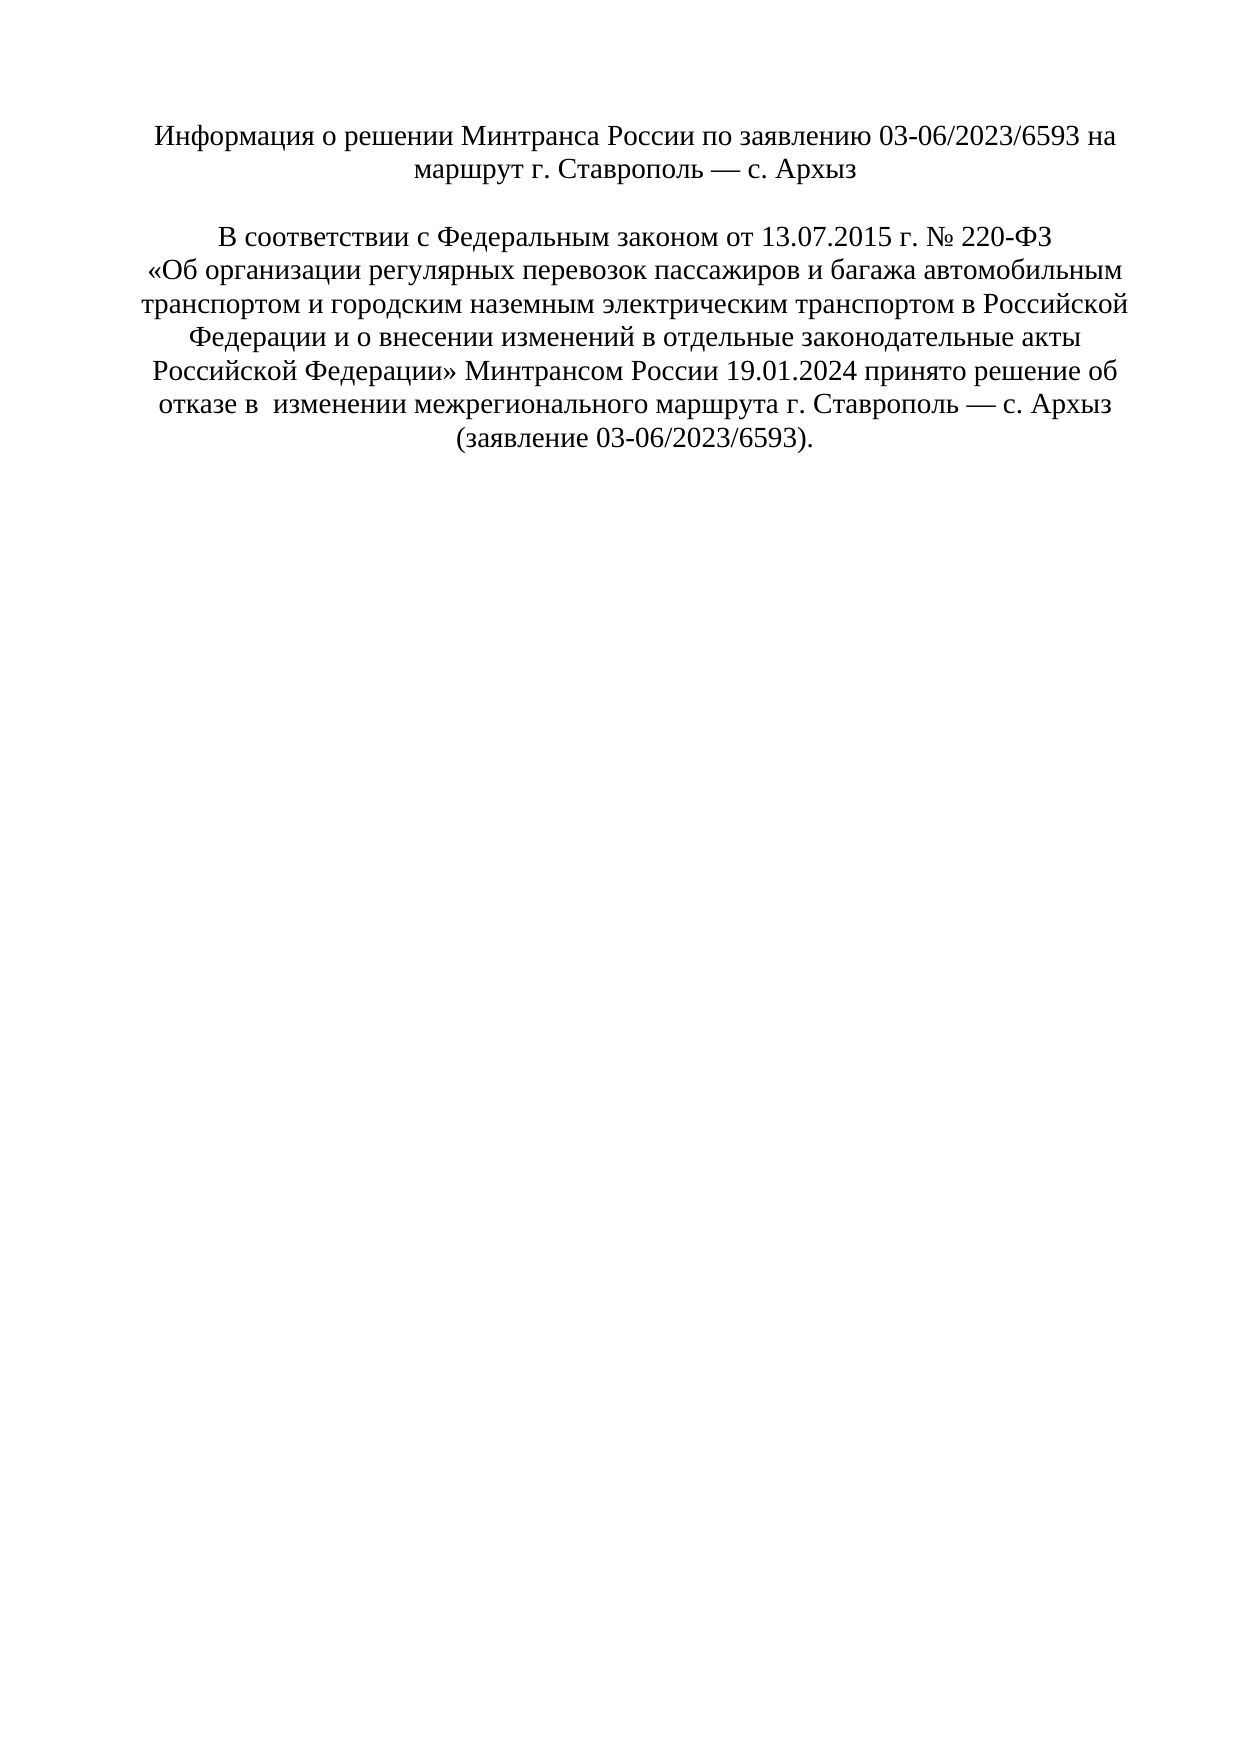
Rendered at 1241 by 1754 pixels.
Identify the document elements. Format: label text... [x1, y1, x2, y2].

text Информация о решении Минтранса России по заявлению 03-06/2023/6593 на маршрут г. Ставрополь — с. Архыз [118, 118, 1152, 185]
text В соответствии с Федеральным законом от 13.07.2015 г. № 220-ФЗ «Об организации регулярных перевозок пассажиров и багажа автомобильным транспортом и городским наземным электрическим транспортом в Российской Федерации и о внесении изменений в отдельные законодательные акты Российской Федерации» Минтрансом России 19.01.2024 принято решение об отказе в изменении межрегионального маршрута г. Ставрополь — с. Архыз (заявление 03-06/2023/6593). [118, 219, 1152, 453]
